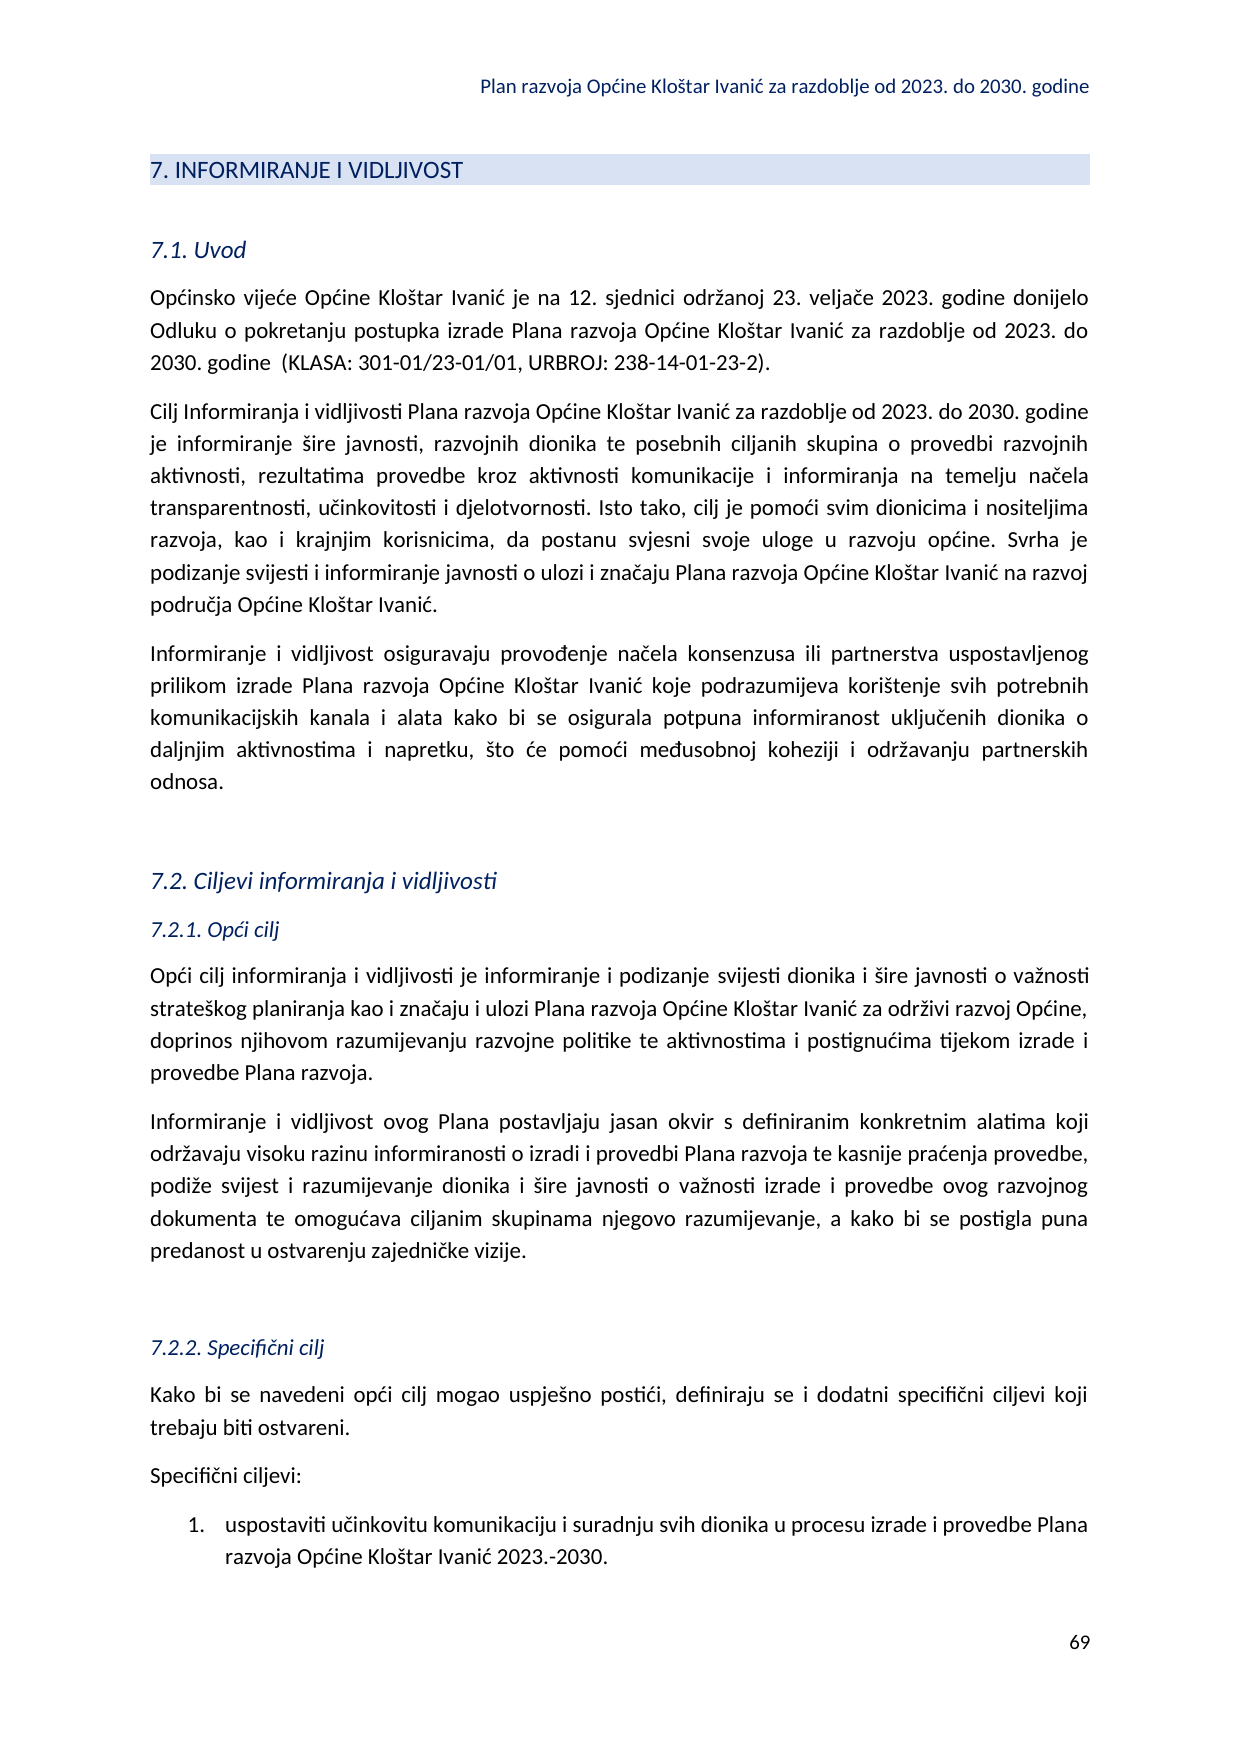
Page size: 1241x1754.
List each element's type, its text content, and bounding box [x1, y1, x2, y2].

text 7.2.1. Opći cilj [150, 915, 1090, 943]
text 7.2.2. Specifični cilj [150, 1333, 1090, 1362]
text 7.1. Uvod [150, 234, 1090, 264]
text Opći cilj informiranja i vidljivosti je informiranje i podizanje svijesti dionika i šire javnosti o važnosti strateškog planiranja kao i značaju i ulozi Plana razvoja Općine Kloštar Ivanić za održivi razvoj Općine, doprinos njihovom razumijevanju razvojne politike te aktivnostima i postignućima tijekom izrade i provedbe Plana razvoja. [150, 962, 1090, 1086]
text Cilj Informiranja i vidljivosti Plana razvoja Općine Kloštar Ivanić za razdoblje od 2023. do 2030. godine je informiranje šire javnosti, razvojnih dionika te posebnih ciljanih skupina o provedbi razvojnih aktivnosti, rezultatima provedbe kroz aktivnosti komunikacije i informiranja na temelju načela transparentnosti, učinkovitosti i djelotvornosti. Isto tako, cilj je pomoći svim dionicima i nositeljima razvoja, kao i krajnjim korisnicima, da postanu svjesni svoje uloge u razvoju općine. Svrha je podizanje svijesti i informiranje javnosti o ulozi i značaju Plana razvoja Općine Kloštar Ivanić na razvoj područja Općine Kloštar Ivanić. [150, 397, 1090, 618]
text 7.2. Ciljevi informiranja i vidljivosti [150, 865, 1090, 896]
subtitle 7. INFORMIRANJE I VIDLJIVOST [150, 154, 1090, 185]
text Specifični ciljevi: [150, 1461, 1090, 1489]
list uspostaviti učinkovitu komunikaciju i suradnju svih dionika u procesu izrade i provedbe Plana razvoja Općine Kloštar Ivanić 2023.-2030. [187, 1510, 1090, 1571]
text Informiranje i vidljivost ovog Plana postavljaju jasan okvir s definiranim konkretnim alatima koji održavaju visoku razinu informiranosti o izradi i provedbi Plana razvoja te kasnije praćenja provedbe, podiže svijest i razumijevanje dionika i šire javnosti o važnosti izrade i provedbe ovog razvojnog dokumenta te omogućava ciljanim skupinama njegovo razumijevanje, a kako bi se postigla puna predanost u ostvarenju zajedničke vizije. [150, 1107, 1090, 1264]
text Kako bi se navedeni opći cilj mogao uspješno postići, definiraju se i dodatni specifični ciljevi koji trebaju biti ostvareni. [150, 1380, 1090, 1441]
text Informiranje i vidljivost osiguravaju provođenje načela konsenzusa ili partnerstva uspostavljenog prilikom izrade Plana razvoja Općine Kloštar Ivanić koje podrazumijeva korištenje svih potrebnih komunikacijskih kanala i alata kako bi se osigurala potpuna informiranost uključenih dionika o daljnjim aktivnostima i napretku, što će pomoći međusobnoj koheziji i održavanju partnerskih odnosa. [150, 639, 1090, 796]
text Općinsko vijeće Općine Kloštar Ivanić je na 12. sjednici održanoj 23. veljače 2023. godine donijelo Odluku o pokretanju postupka izrade Plana razvoja Općine Kloštar Ivanić za razdoblje od 2023. do 2030. godine (KLASA: 301-01/23-01/01, URBROJ: 238-14-01-23-2). [150, 283, 1090, 376]
